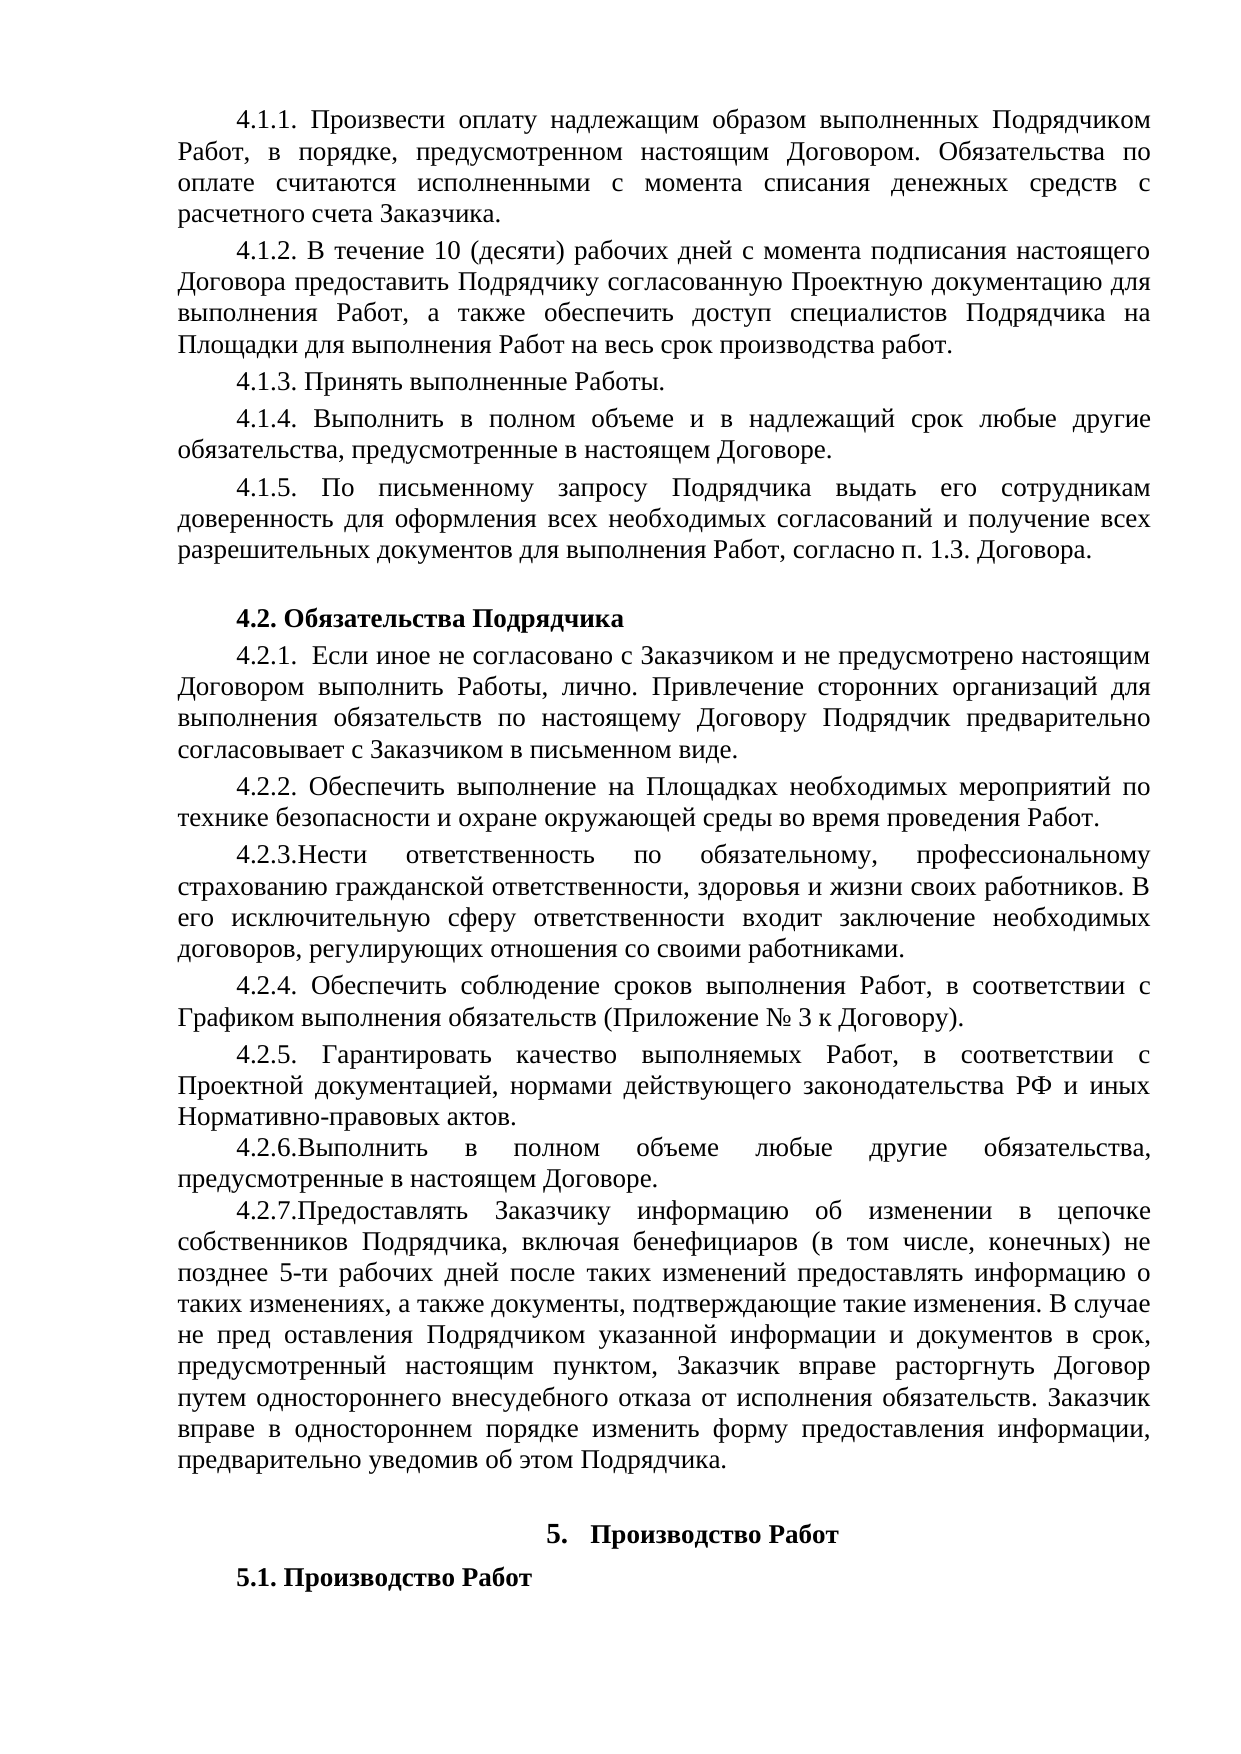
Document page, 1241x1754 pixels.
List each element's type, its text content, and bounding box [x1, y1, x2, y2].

text 4.2.1. Если иное не согласовано с Заказчиком и не предусмотрено настоящим Договором выполнить Работы, лично. Привлечение сторонних организаций для выполнения обязательств по настоящему Договору Подрядчик предварительно согласовывает с Заказчиком в письменном виде. [177, 639, 1152, 764]
text 4.2. Обязательства Подрядчика [177, 602, 1152, 633]
list Производство Работ [233, 1516, 1152, 1550]
text 5.1. Производство Работ [236, 1561, 1152, 1592]
text 4.2.5. Гарантировать качество выполняемых Работ, в соответствии с Проектной документацией, нормами действующего законодательства РФ и иных Нормативно-правовых актов. [177, 1038, 1152, 1131]
text 4.1.5. По письменному запросу Подрядчика выдать его сотрудникам доверенность для оформления всех необходимых согласований и получение всех разрешительных документов для выполнения Работ, согласно п. 1.3. Договора. [177, 471, 1152, 564]
text 4.2.6.Выполнить в полном объеме любые другие обязательства, предусмотренные в настоящем Договоре. [177, 1131, 1152, 1194]
text 4.2.4. Обеспечить соблюдение сроков выполнения Работ, в соответствии с Графиком выполнения обязательств (Приложение № 3 к Договору). [177, 969, 1152, 1032]
text 4.1.2. В течение 10 (десяти) рабочих дней с момента подписания настоящего Договора предоставить Подрядчику согласованную Проектную документацию для выполнения Работ, а также обеспечить доступ специалистов Подрядчика на Площадки для выполнения Работ на весь срок производства работ. [177, 234, 1152, 359]
text 4.1.1. Произвести оплату надлежащим образом выполненных Подрядчиком Работ, в порядке, предусмотренном настоящим Договором. Обязательства по оплате считаются исполненными с момента списания денежных средств с расчетного счета Заказчика. [177, 103, 1152, 228]
text 4.2.3.Нести ответственность по обязательному, профессиональному страхованию гражданской ответственности, здоровья и жизни своих работников. В его исключительную сферу ответственности входит заключение необходимых договоров, регулирующих отношения со своими работниками. [177, 839, 1152, 963]
text 4.2.7.Предоставлять Заказчику информацию об изменении в цепочке собственников Подрядчика, включая бенефициаров (в том числе, конечных) не позднее 5-ти рабочих дней после таких изменений предоставлять информацию о таких изменениях, а также документы, подтверждающие такие изменения. В случае не пред оставления Подрядчиком указанной информации и документов в срок, предусмотренный настоящим пунктом, Заказчик вправе расторгнуть Договор путем одностороннего внесудебного отказа от исполнения обязательств. Заказчик вправе в одностороннем порядке изменить форму предоставления информации, предварительно уведомив об этом Подрядчика. [177, 1194, 1152, 1474]
text 4.2.2. Обеспечить выполнение на Площадках необходимых мероприятий по технике безопасности и охране окружающей среды во время проведения Работ. [177, 770, 1152, 832]
text 4.1.3. Принять выполненные Работы. [177, 365, 1152, 396]
text 4.1.4. Выполнить в полном объеме и в надлежащий срок любые другие обязательства, предусмотренные в настоящем Договоре. [177, 402, 1152, 465]
